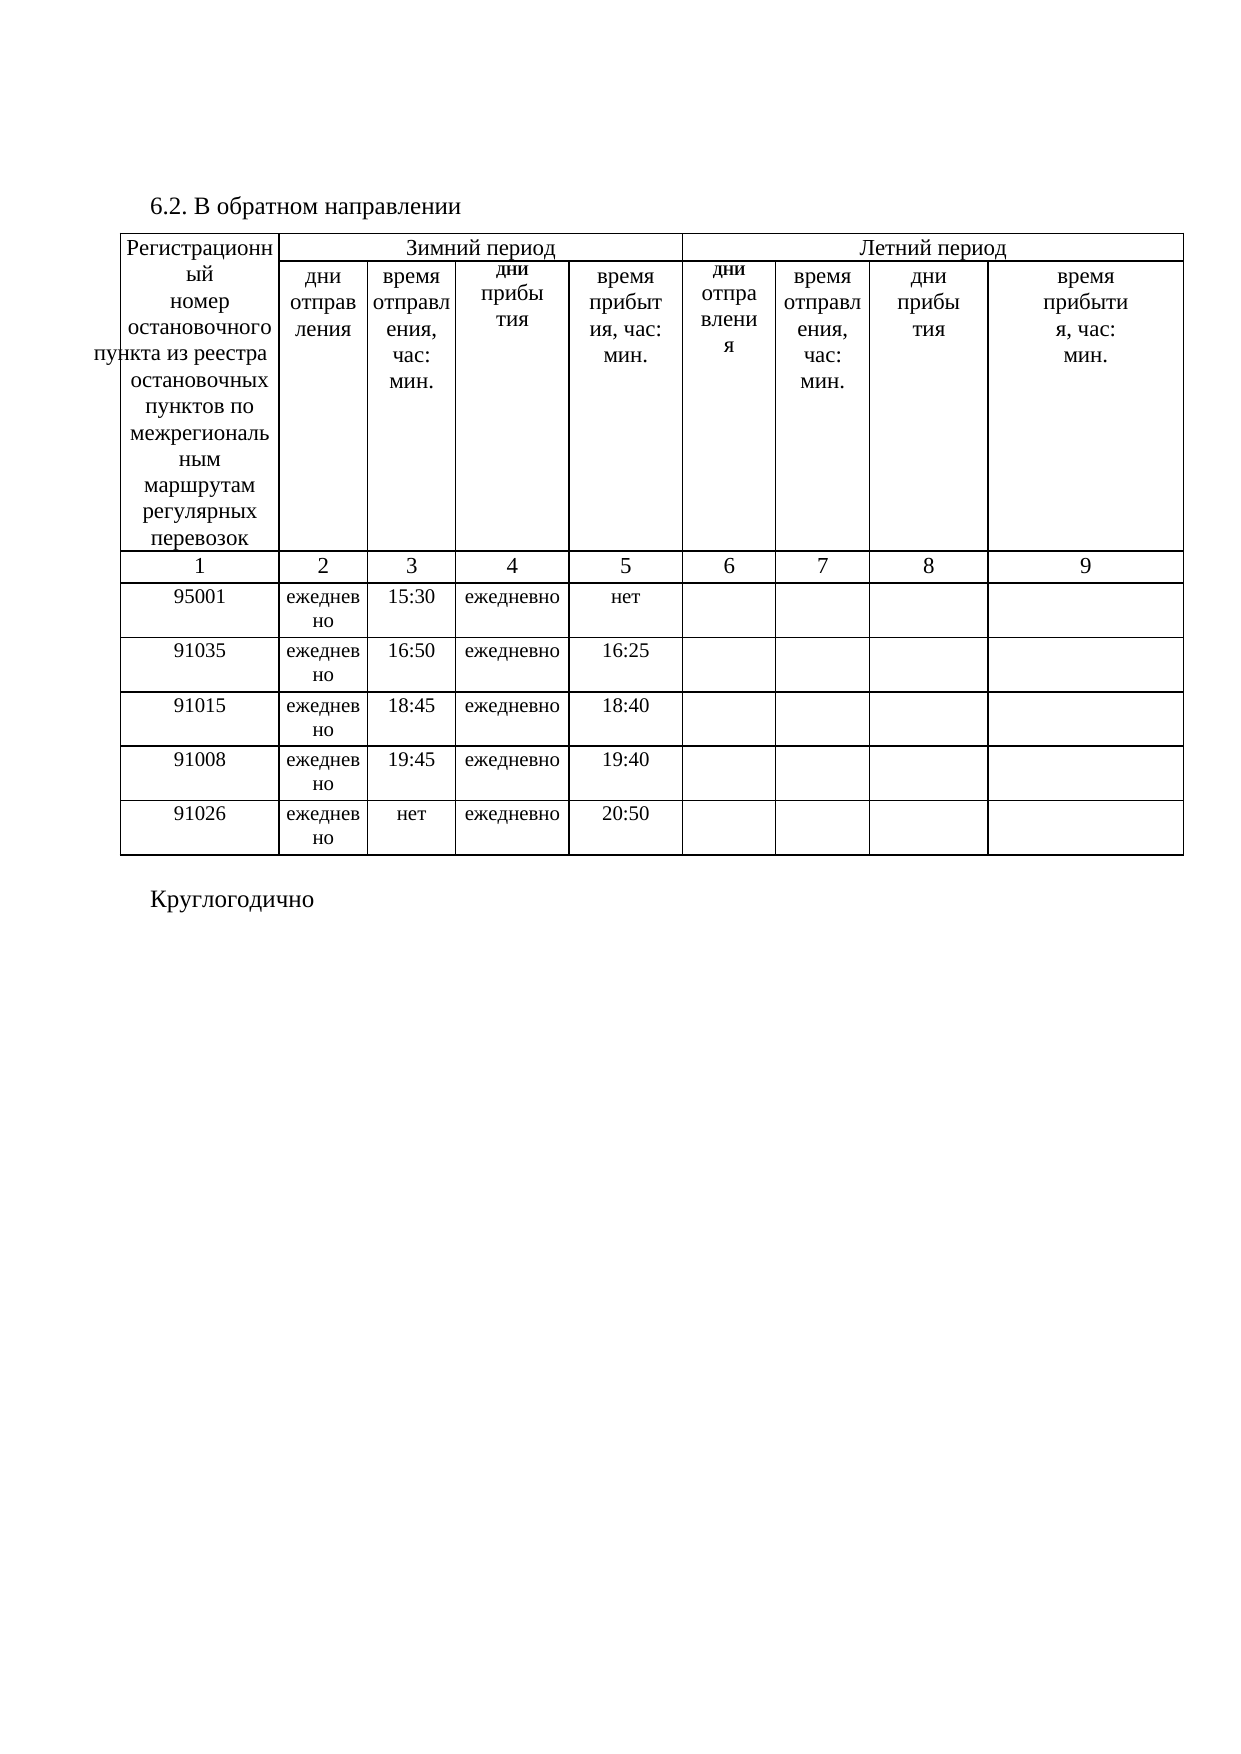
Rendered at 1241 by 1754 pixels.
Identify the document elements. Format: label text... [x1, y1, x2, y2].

table_cell 9 [989, 552, 1183, 582]
table_cell [989, 584, 1183, 637]
table_header Регистрационный номер остановочного пункта из реестра остановочных пунктов по межрегиональным маршрутам регулярных перевозок [121, 234, 278, 550]
table_cell время прибыти я, час: мин. [989, 262, 1183, 550]
table_cell 91015 [121, 693, 278, 745]
table_cell 18:45 [368, 693, 455, 745]
table_cell [870, 584, 987, 637]
table_cell дни отправ ления [280, 262, 367, 550]
table_cell ежедневно [280, 693, 367, 745]
table_cell ежедневно [456, 638, 568, 691]
text 6.2. В обратном направлении [150, 191, 1090, 220]
table_cell 95001 [121, 584, 278, 637]
table_cell ДНИ отпра влени я [683, 262, 775, 550]
table_cell [989, 693, 1183, 745]
table_cell ежедневно [280, 638, 367, 691]
table_cell [683, 584, 775, 637]
table_cell 19:45 [368, 747, 455, 800]
table_cell [870, 693, 987, 745]
table_cell ежедневно [280, 584, 367, 637]
table_cell [776, 693, 869, 745]
table_cell [683, 747, 775, 800]
table_cell 91026 [121, 801, 278, 854]
table_cell [776, 747, 869, 800]
table_cell 8 [870, 552, 987, 582]
table_header Зимний период [280, 234, 682, 260]
table_cell [870, 747, 987, 800]
table_cell нет [368, 801, 455, 854]
table_cell ежедневно [280, 801, 367, 854]
text Круглогодично [150, 884, 1090, 913]
table_cell ежедневно [456, 693, 568, 745]
table_cell 2 [280, 552, 367, 582]
table_cell [776, 638, 869, 691]
table_cell ежедневно [456, 801, 568, 854]
table_cell 16:25 [570, 638, 682, 691]
table_cell [989, 747, 1183, 800]
table_cell [989, 801, 1183, 854]
table_cell 18:40 [570, 693, 682, 745]
table_cell 3 [368, 552, 455, 582]
table_cell 20:50 [570, 801, 682, 854]
table_cell дни прибы тия [870, 262, 987, 550]
table_cell ежедневно [280, 747, 367, 800]
table_cell ежедневно [456, 747, 568, 800]
table_cell 15:30 [368, 584, 455, 637]
table_cell время отправл ения, час: мин. [368, 262, 455, 550]
table_cell ежедневно [456, 584, 568, 637]
table_cell [683, 801, 775, 854]
table_cell ДНИ прибы тия [456, 262, 568, 550]
table_cell [683, 638, 775, 691]
table_cell 16:50 [368, 638, 455, 691]
table_cell 91008 [121, 747, 278, 800]
table_cell время прибыт ия, час: мин. [570, 262, 682, 550]
table_cell [870, 801, 987, 854]
table_cell [870, 638, 987, 691]
table_cell [989, 638, 1183, 691]
table_cell 7 [776, 552, 869, 582]
table_cell нет [570, 584, 682, 637]
table_cell 1 [121, 552, 278, 582]
table_cell 91035 [121, 638, 278, 691]
table_cell 5 [570, 552, 682, 582]
table_cell [683, 693, 775, 745]
table_cell 4 [456, 552, 568, 582]
table_cell 6 [683, 552, 775, 582]
table_header Летний период [683, 234, 1183, 260]
table_cell [776, 801, 869, 854]
table_cell время отправл ения, час: мин. [776, 262, 869, 550]
table_cell [776, 584, 869, 637]
table_cell 19:40 [570, 747, 682, 800]
